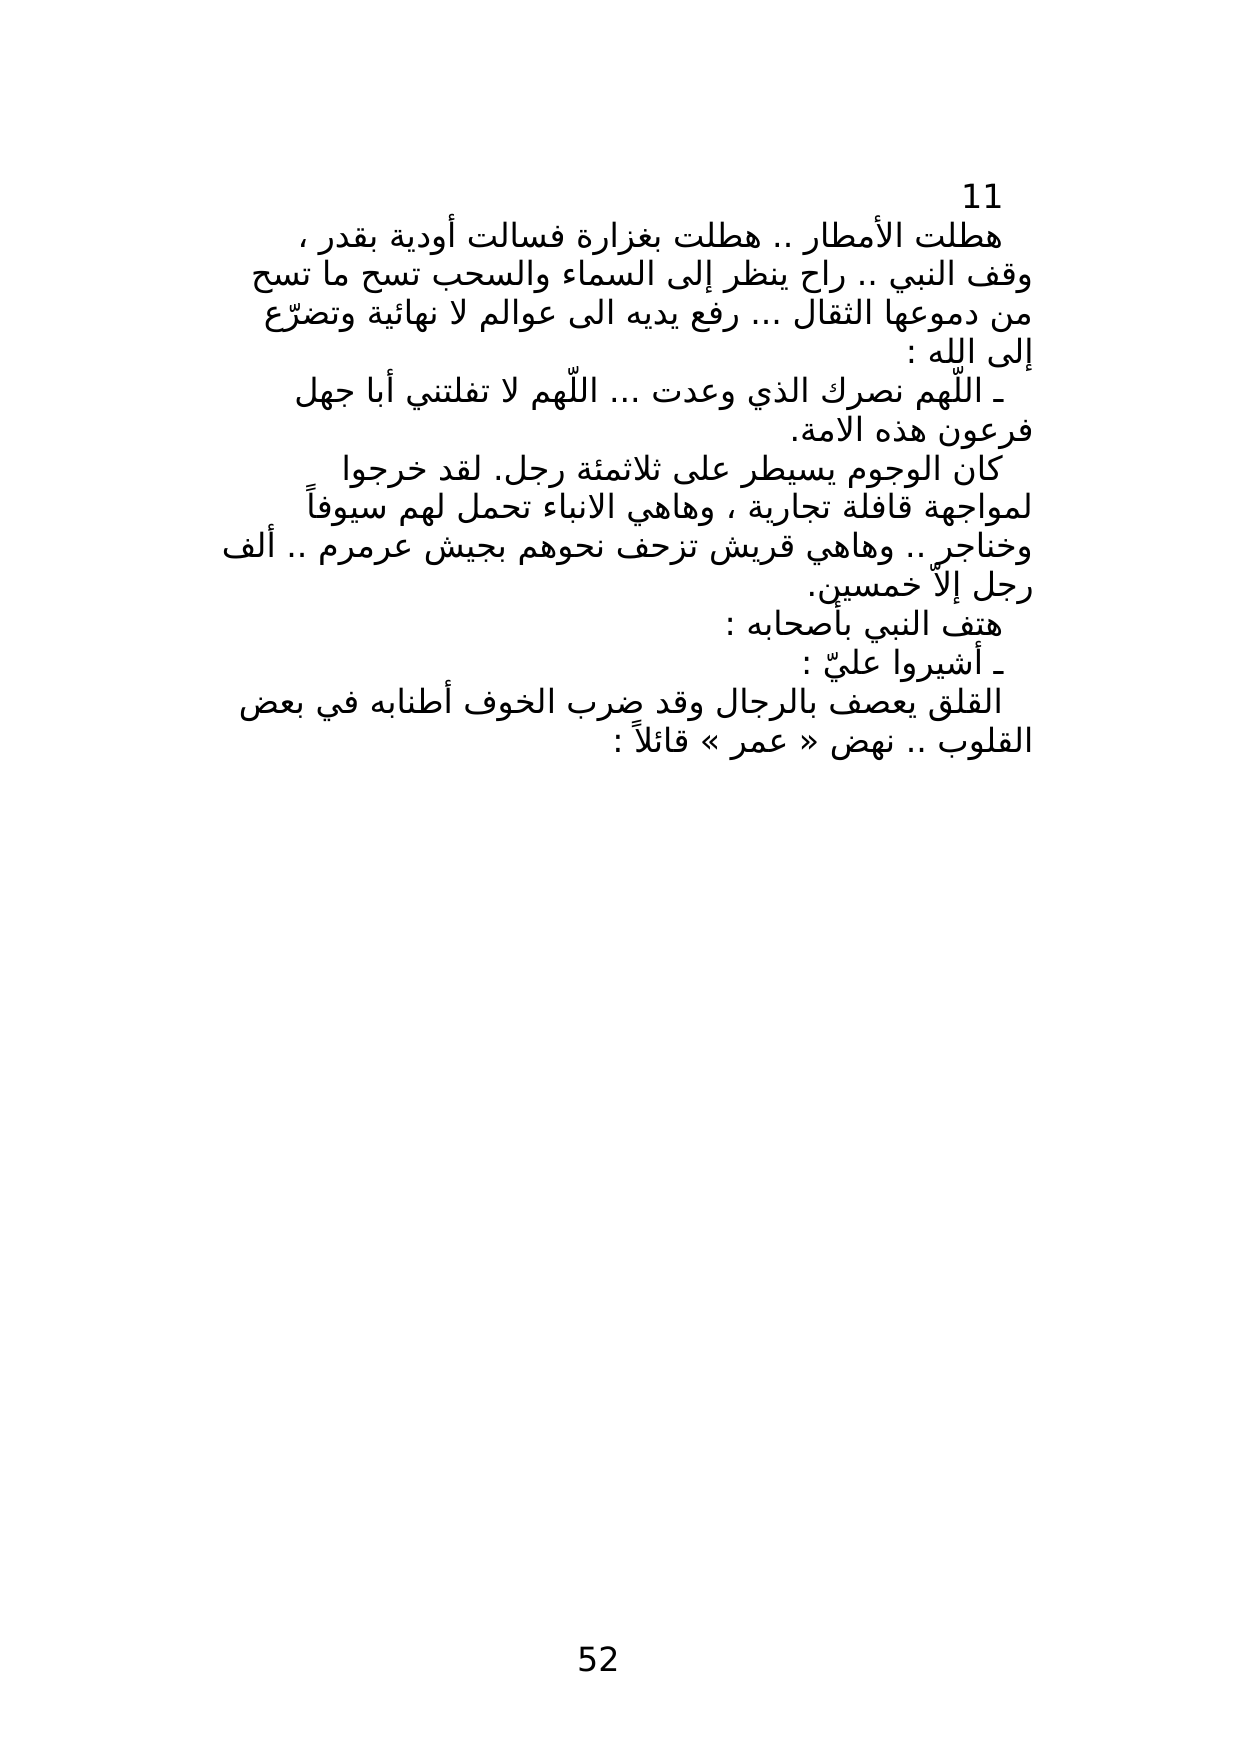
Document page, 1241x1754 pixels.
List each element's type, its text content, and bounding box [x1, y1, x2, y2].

text القلق يعصف بالرجال وقد ضرب الخوف أطنابه في بعض القلوب .. نهض « عمر » قائلاً : [222, 682, 1033, 760]
text ـ اللّهم نصرك الذي وعدت ... اللّهم لا تفلتني أبا جهل فرعون هذه الامة. [222, 371, 1033, 449]
text هتف النبي بأصحابه : [222, 604, 1033, 643]
text ـ أشيروا عليّ : [222, 643, 1033, 682]
text 11 [222, 177, 1033, 216]
text كان الوجوم يسيطر على ثلاثمئة رجل. لقد خرجوا لمواجهة قافلة تجارية ، وهاهي الانباء تحمل لهم سيوفاً وخناجر .. وهاهي قريش تزحف نحوهم بجيش عرمرم .. ألف رجل إلاّ خمسين. [222, 449, 1033, 604]
text هطلت الأمطار .. هطلت بغزارة فسالت أودية بقدر ، وقف النبي .. راح ينظر إلى السماء والسحب تسح ما تسح من دموعها الثقال ... رفع يديه الى عوالم لا نهائية وتضرّع إلى الله : [222, 216, 1033, 371]
